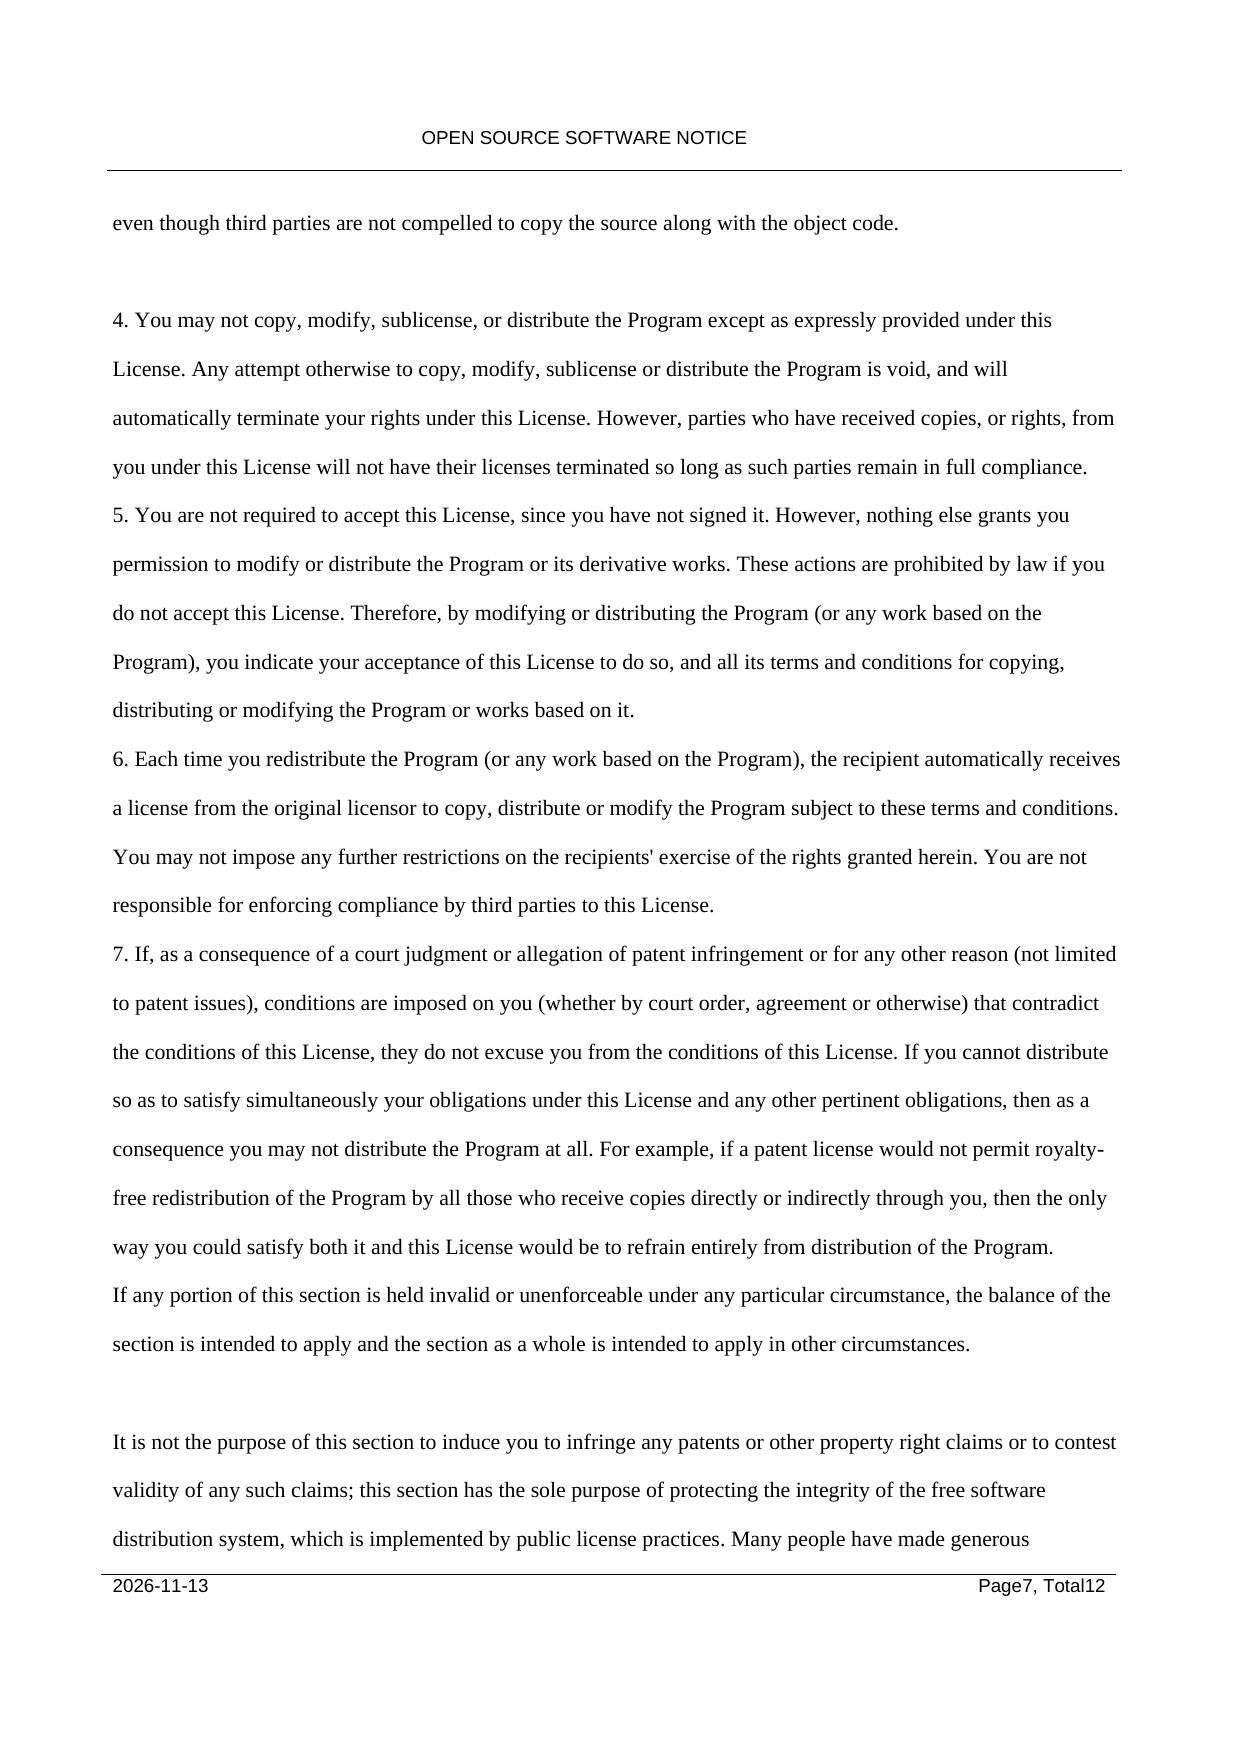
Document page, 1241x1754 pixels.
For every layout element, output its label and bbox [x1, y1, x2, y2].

text [112, 206, 1128, 1555]
